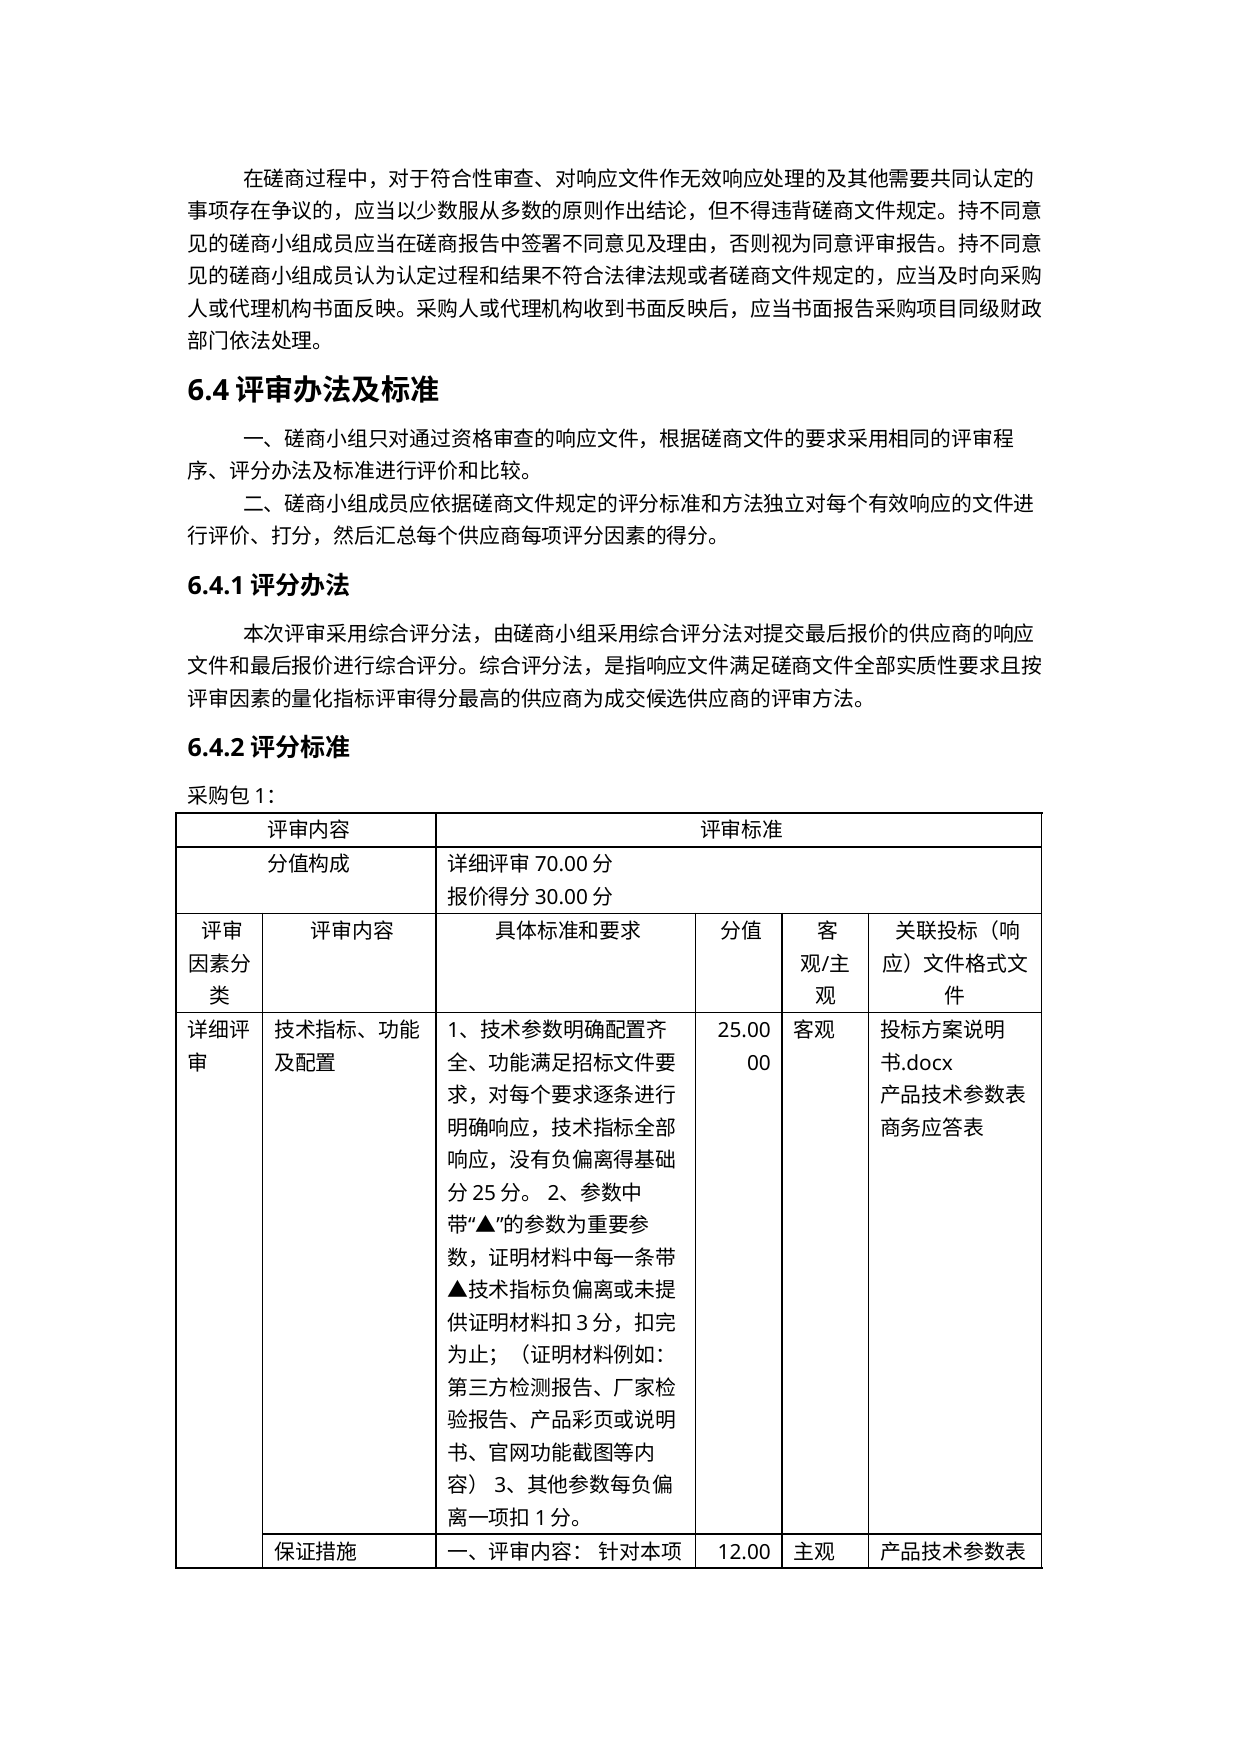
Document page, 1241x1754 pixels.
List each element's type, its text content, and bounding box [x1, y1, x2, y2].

text 采购包1： [187, 779, 1053, 812]
table_cell 关联投标（响应）文件格式文件 [869, 914, 1041, 1012]
text 本次评审采用综合评分法，由磋商小组采用综合评分法对提交最后报价的供应商的响应文件和最后报价进行综合评分。综合评分法，是指响应文件满足磋商文件全部实质性要求且按评审因素的量化指标评审得分最高的供应商为成交候选供应商的评审方法。 [187, 617, 1053, 714]
table_cell 投标方案说明书.docx 产品技术参数表 商务应答表 [869, 1013, 1041, 1533]
text 6.4.2评分标准 [187, 714, 1053, 779]
table_cell 1、技术参数明确配置齐全、功能满足招标文件要求，对每个要求逐条进行明确响应，技术指标全部响应，没有负偏离得基础分25分。 2、参数中带“▲”的参数为重要参数，证明材料中每一条带▲技术指标负偏离或未提供证明材料扣3分，扣完为止；（证明材料例如：第三方检测报告、厂家检验报告、产品彩页或说明书、官网功能截图等内容） 3、其他参数每负偏离一项扣1分。 [437, 1013, 695, 1533]
table_cell 客观/主观 [783, 914, 868, 1012]
table_cell 分值构成 [177, 848, 435, 913]
table_header 评审标准 [437, 814, 1041, 846]
table_cell 具体标准和要求 [437, 914, 695, 1012]
table_cell 25.0000 [696, 1013, 781, 1533]
table_cell 技术指标、功能及配置 [263, 1013, 435, 1533]
table_cell 主观 [783, 1535, 868, 1567]
text 6.4评审办法及标准 [187, 357, 1053, 422]
text 二、磋商小组成员应依据磋商文件规定的评分标准和方法独立对每个有效响应的文件进行评价、打分，然后汇总每个供应商每项评分因素的得分。 [187, 487, 1053, 552]
table_cell 评审内容 [263, 914, 435, 1012]
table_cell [869, 1535, 1041, 1567]
table_header 评审内容 [177, 814, 435, 846]
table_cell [437, 1535, 695, 1567]
table_cell 保证措施 [263, 1535, 435, 1567]
text 6.4.1评分办法 [187, 552, 1053, 617]
table_cell 客观 [783, 1013, 868, 1533]
text 在磋商过程中，对于符合性审查、对响应文件作无效响应处理的及其他需要共同认定的事项存在争议的，应当以少数服从多数的原则作出结论，但不得违背磋商文件规定。持不同意见的磋商小组成员应当在磋商报告中签署不同意见及理由，否则视为同意评审报告。持不同意见的磋商小组成员认为认定过程和结果不符合法律法规或者磋商文件规定的，应当及时向采购人或代理机构书面反映。采购人或代理机构收到书面反映后，应当书面报告采购项目同级财政部门依法处理。 [187, 162, 1053, 357]
text 一、磋商小组只对通过资格审查的响应文件，根据磋商文件的要求采用相同的评审程序、评分办法及标准进行评价和比较。 [187, 422, 1053, 487]
table_cell 12.0000 [696, 1535, 781, 1567]
table_cell 分值 [696, 914, 781, 1012]
table_cell 详细评审 [177, 1013, 262, 1567]
table_cell 评审因素分类 [177, 914, 262, 1012]
table_cell 详细评审70.00分 报价得分30.00分 [437, 848, 1041, 913]
